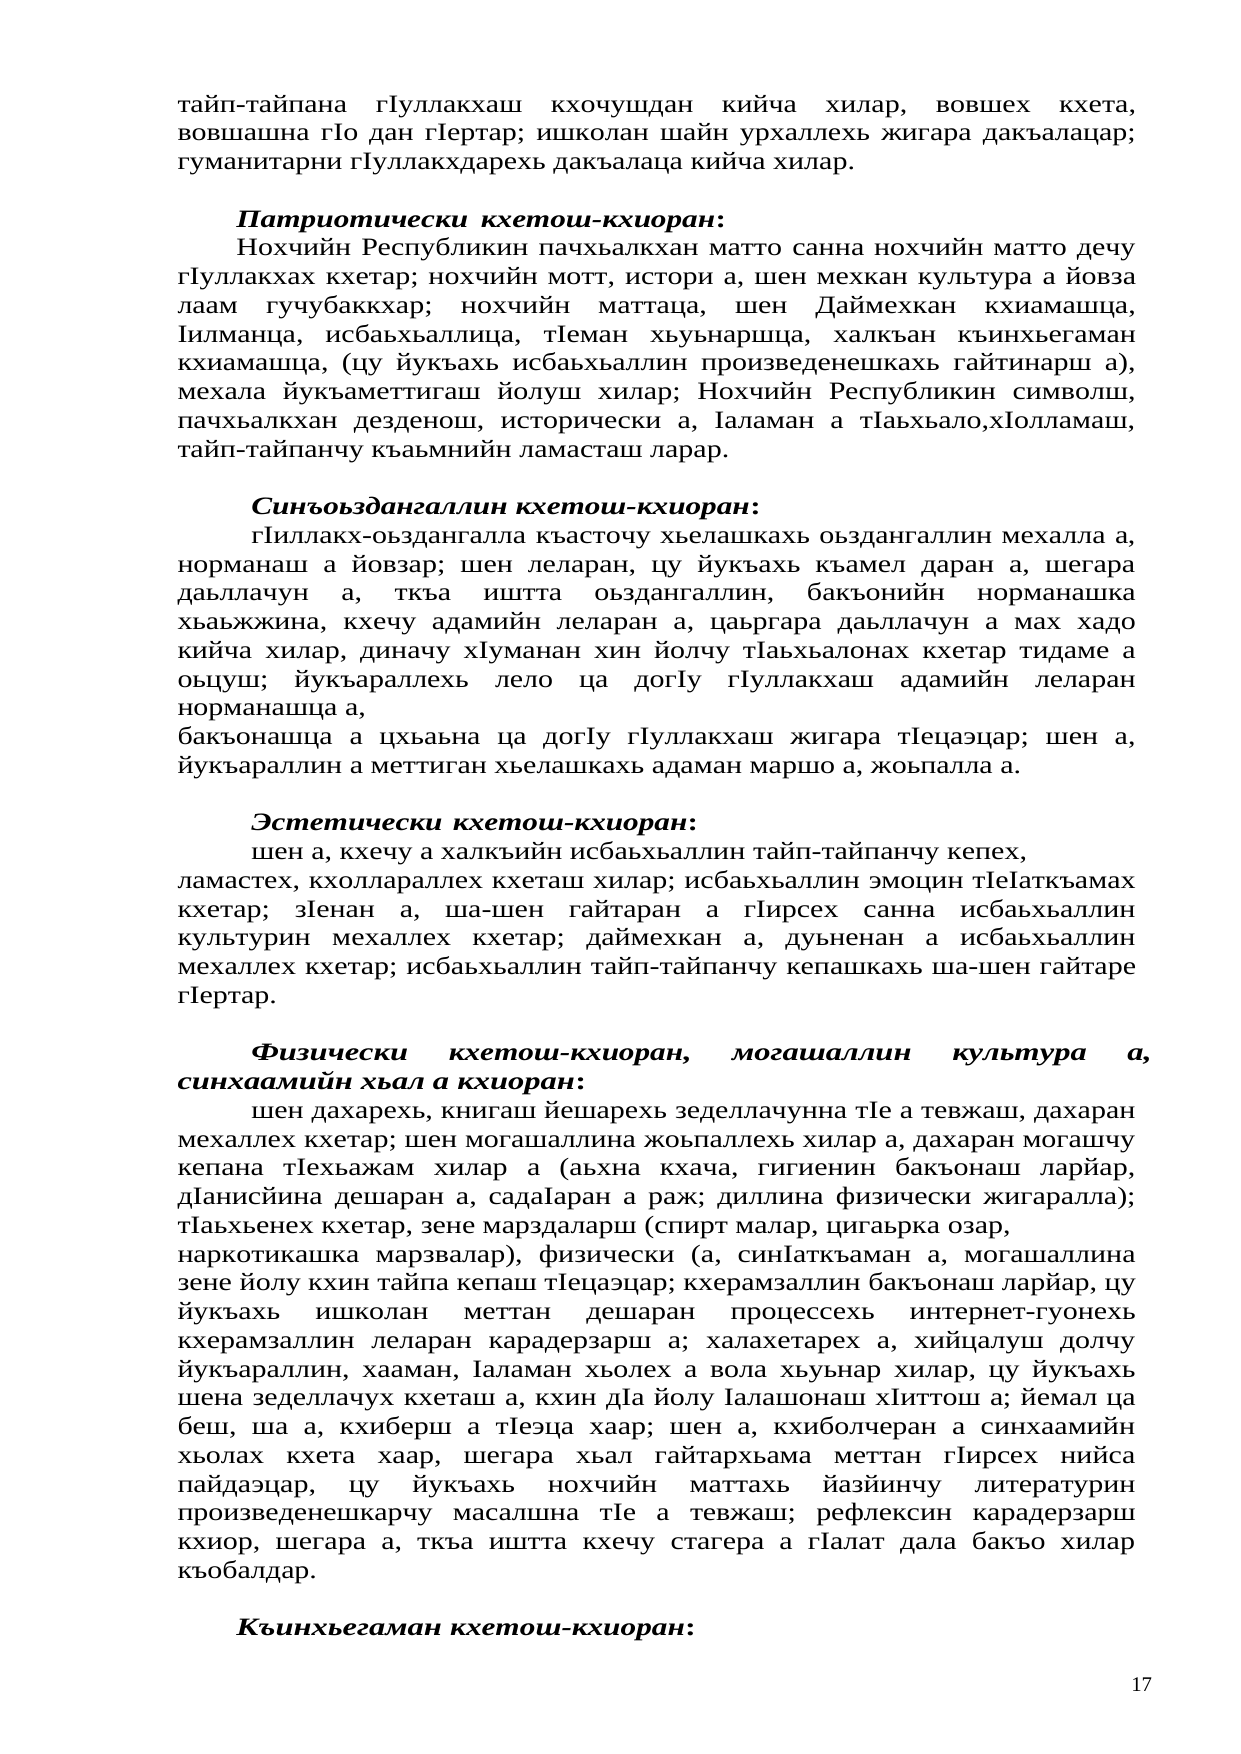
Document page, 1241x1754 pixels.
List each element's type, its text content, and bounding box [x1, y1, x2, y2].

text Патриотически кхетош-кхиоран: [177, 204, 1152, 232]
text гӀиллакх-оьздангалла къасточу хьелашкахь оьздангаллин мехалла а, норманаш а йовзар; шен леларан, цу йукъахь къамел даран а, шегара даьллачун а, ткъа иштта оьздангаллин, бакъонийн норманашка хьаьжжина, кхечу адамийн леларан а, цаьргара даьллачун а мах хадо кийча хилар, диначу хӀуманан хин йолчу тӀаьхьалонах кхетар тидаме а оьцуш; йукъараллехь лело ца догӀу гӀуллакхаш адамийн леларан норманашца а, [177, 520, 1136, 721]
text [177, 89, 1136, 175]
text Физически кхетош-кхиоран, могашаллин культура а, синхаамийн хьал а кхиоран: [177, 1037, 1152, 1095]
text Эстетически кхетош-кхиоран: [177, 807, 1152, 836]
text Синъоьздангаллин кхетош-кхиоран: [177, 491, 1152, 520]
text бакъонашца а цхьаьна ца догӀу гӀуллакхаш жигара тӀецаэцар; шен а, йукъараллин а меттиган хьелашкахь адаман маршо а, жоьпалла а. [177, 721, 1136, 779]
text Нохчийн Республикин пачхьалкхан матто санна нохчийн матто дечу гӀуллакхах кхетар; нохчийн мотт, истори а, шен мехкан культура а йовза лаам гучубаккхар; нохчийн маттаца, шен Даймехкан кхиамашца, Ӏилманца, исбаьхьаллица, тӀеман хьуьнаршца, халкъан къинхьегаман кхиамашца, (цу йукъахь исбаьхьаллин произведенешкахь гайтинарш а), мехала йукъаметтигаш йолуш хилар; Нохчийн Республикин символш, пачхьалкхан дезденош, исторически а, Ӏаламан а тӀаьхьало,хӀолламаш, тайп-тайпанчу къаьмнийн ламасташ ларар. [177, 232, 1136, 462]
text ламастех, кхоллараллех кхеташ хилар; исбаьхьаллин эмоцин тӀеӀаткъамах кхетар; зӀенан а, ша-шен гайтаран а гӀирсех санна исбаьхьаллин культурин мехаллех кхетар; даймехкан а, дуьненан а исбаьхьаллин мехаллех кхетар; исбаьхьаллин тайп-тайпанчу кепашкахь ша-шен гайтаре гӀертар. [177, 865, 1136, 1009]
text шен а, кхечу а халкъийн исбаьхьаллин тайп-тайпанчу кепех, [177, 836, 1136, 865]
text шен дахарехь, книгаш йешарехь зеделлачунна тӀе а тевжаш, дахаран мехаллех кхетар; шен могашаллина жоьпаллехь хилар а, дахаран могашчу кепана тӀехьажам хилар а (аьхна кхача, гигиенин бакъонаш ларйар, дӀанисйина дешаран а, садаӀаран а раж; диллина физически жигаралла); тӀаьхьенех кхетар, зене марздаларш (спирт малар, цигаьрка озар, [177, 1095, 1136, 1239]
text Къинхьегаман кхетош-кхиоран: [177, 1612, 1152, 1641]
text наркотикашка марзвалар), физически (а, синӀаткъаман а, могашаллина зене йолу кхин тайпа кепаш тӀецаэцар; кхерамзаллин бакъонаш ларйар, цу йукъахь ишколан меттан дешаран процессехь интернет-гуонехь кхерамзаллин леларан карадерзарш а; халахетарех а, хийцалуш долчу йукъараллин, хааман, Ӏаламан хьолех а вола хьуьнар хилар, цу йукъахь шена зеделлачух кхеташ а, кхин дӀа йолу Ӏалашонаш хӀиттош а; йемал ца беш, ша а, кхиберш а тӀеэца хаар; шен а, кхиболчеран а синхаамийн хьолах кхета хаар, шегара хьал гайтархьама меттан гӀирсех нийса пайдаэцар, цу йукъахь нохчийн маттахь йазйинчу литературин произведенешкарчу масалшна тӀе а тевжаш; рефлексин карадерзарш кхиор, шегара а, ткъа иштта кхечу стагера а гӀалат дала бакъо хилар къобалдар. [177, 1239, 1136, 1584]
